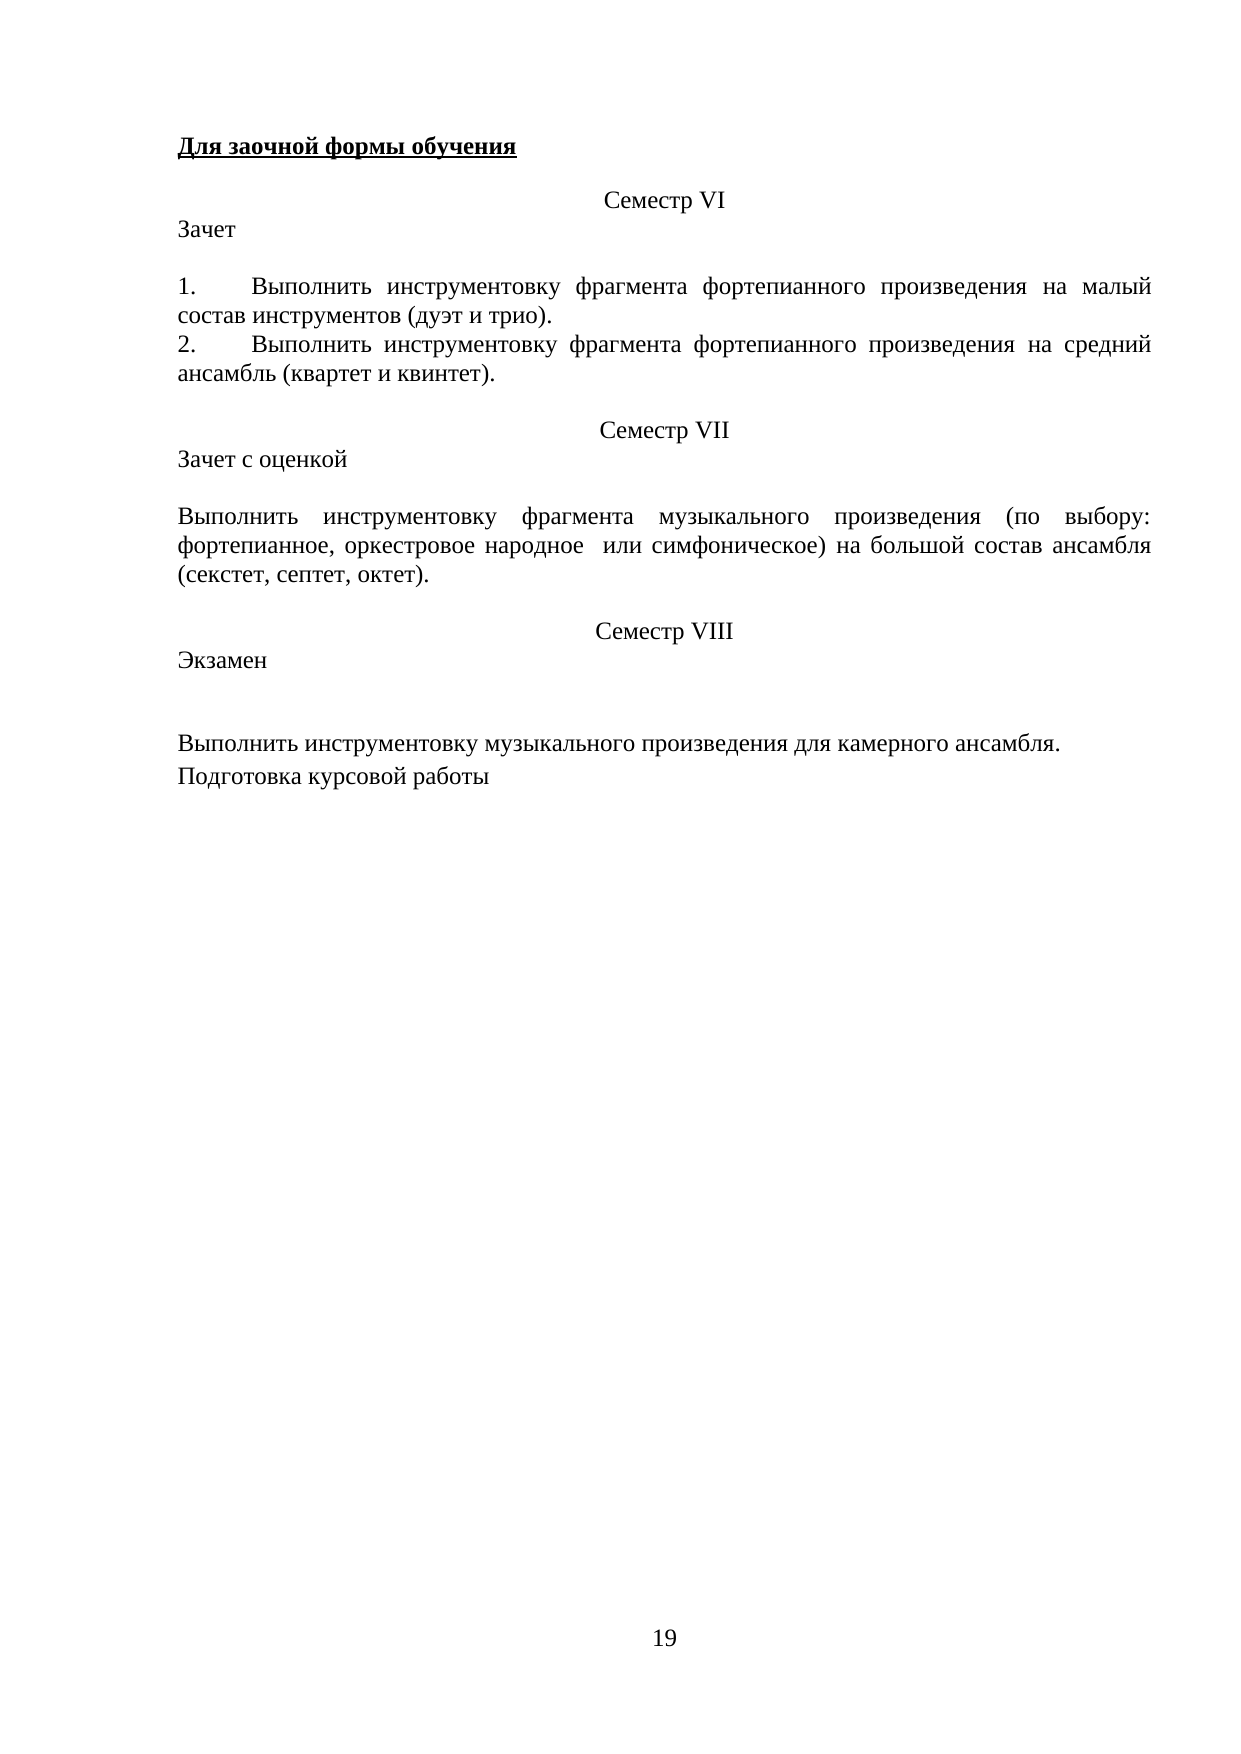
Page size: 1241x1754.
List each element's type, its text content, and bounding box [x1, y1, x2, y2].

text Семестр VIII [177, 616, 1152, 645]
text Экзамен [177, 645, 1152, 674]
text Для заочной формы обучения [177, 131, 1152, 160]
text Семестр VII [177, 415, 1152, 444]
list Выполнить инструментовку фрагмента фортепианного произведения на малый состав инструментов (дуэт и трио). [177, 271, 1152, 329]
list Выполнить инструментовку фрагмента фортепианного произведения на средний ансамбль (квартет и квинтет). [177, 329, 1152, 386]
text Зачет [177, 214, 1152, 243]
text Зачет с оценкой [177, 444, 1152, 473]
text Семестр VI [177, 185, 1152, 214]
text Выполнить инструментовку музыкального произведения для камерного ансамбля. Подготовка курсовой работы [177, 728, 1152, 789]
